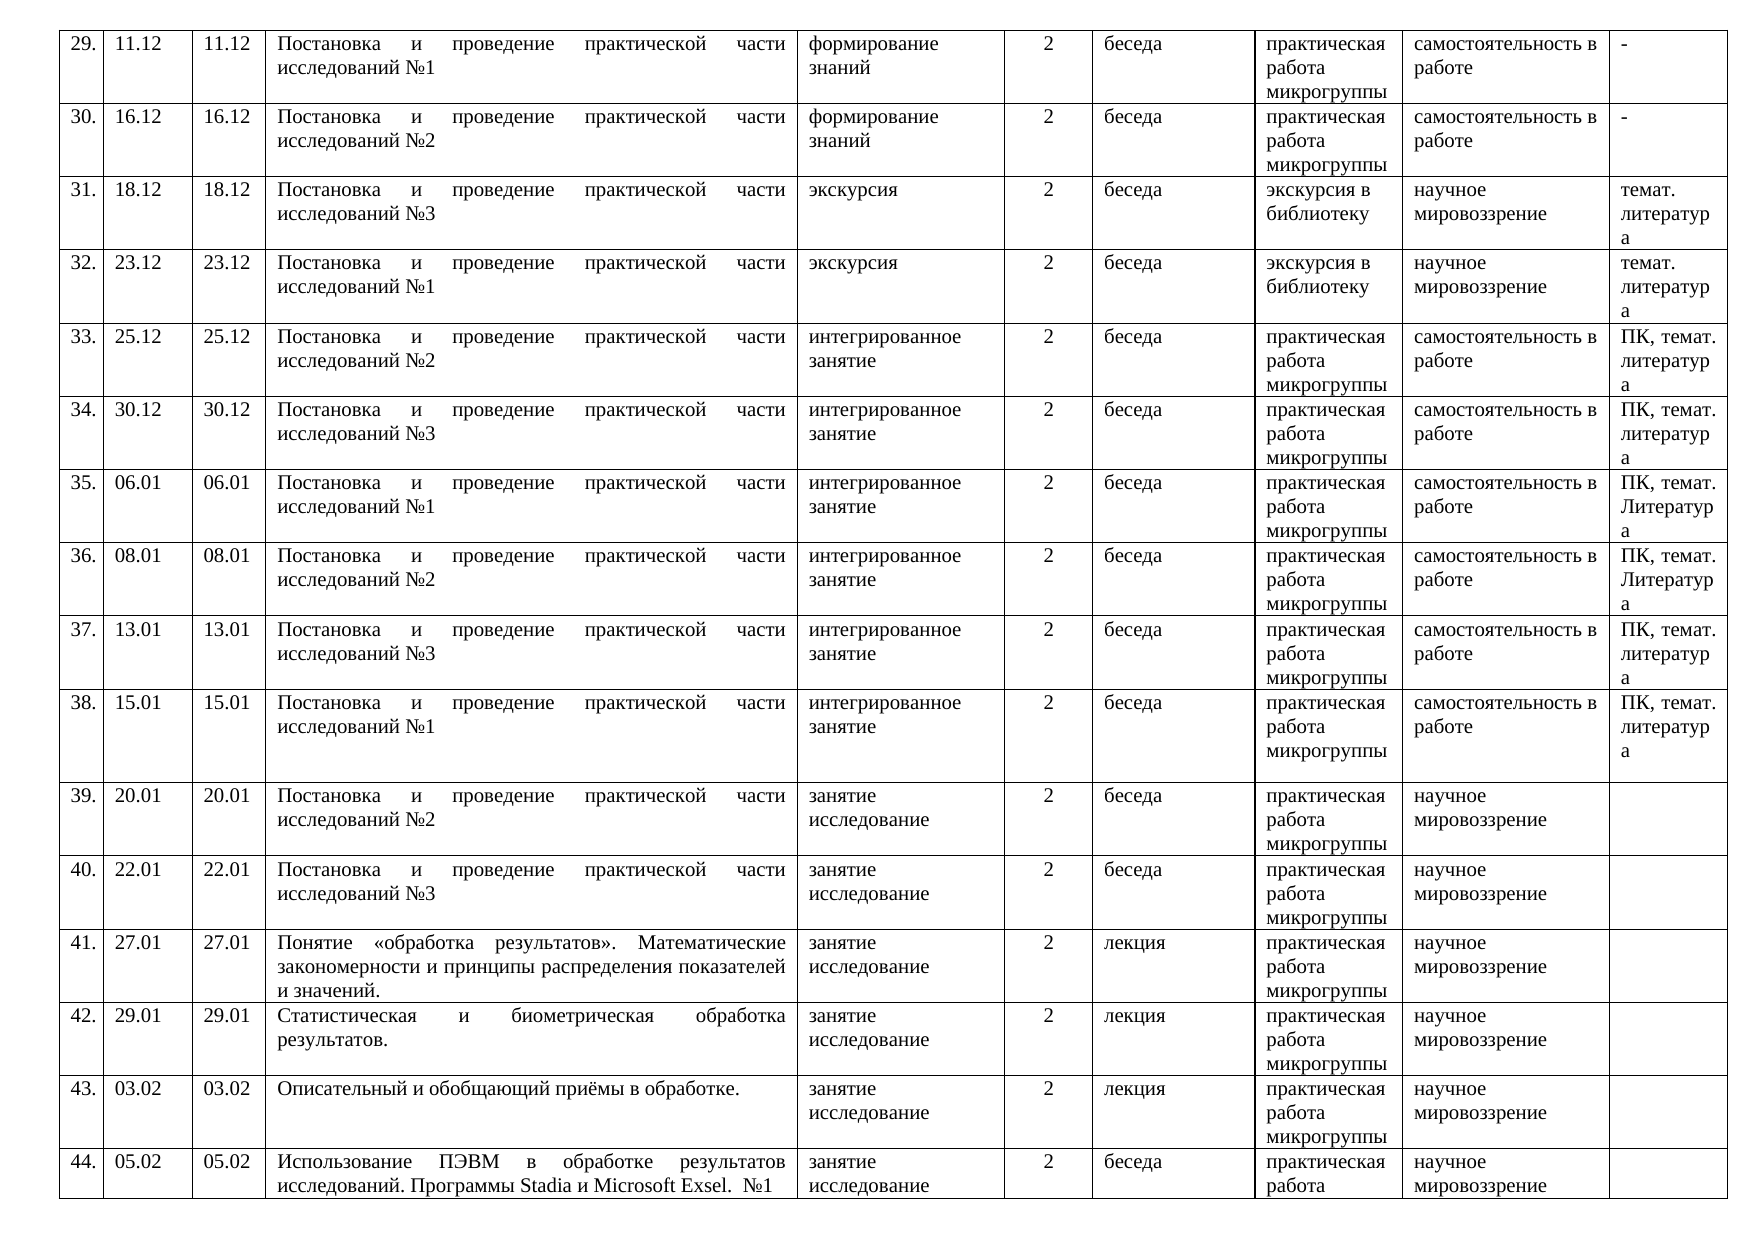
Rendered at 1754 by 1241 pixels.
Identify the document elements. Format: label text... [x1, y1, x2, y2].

table_cell практическая работа микрогруппы [1256, 543, 1402, 615]
table_cell беседа [1093, 690, 1254, 782]
table_cell беседа [1093, 324, 1254, 396]
table_cell [60, 324, 103, 396]
table_cell практическая работа микрогруппы [1256, 690, 1402, 782]
table_cell лекция [1093, 1076, 1254, 1148]
table_cell 29.01 [104, 1003, 192, 1075]
table_cell беседа [1093, 856, 1254, 929]
table_cell Постановка и проведение практической части исследований №3 [266, 177, 797, 249]
table_cell 30.12 [104, 397, 192, 469]
table_cell 2 [1005, 397, 1092, 469]
table_cell 30.12 [193, 397, 265, 469]
table_cell 2 [1005, 470, 1092, 542]
table_cell занятие исследование [798, 1003, 1004, 1075]
table_cell экскурсия в библиотеку [1256, 177, 1402, 249]
table_cell 25.12 [104, 324, 192, 396]
table_cell занятие исследование [798, 856, 1004, 929]
table_cell 2 [1005, 324, 1092, 396]
table_cell самостоятельность в работе [1403, 690, 1609, 782]
table_cell 18.12 [193, 177, 265, 249]
table_cell - [1610, 31, 1727, 103]
table_cell интегрированное занятие [798, 324, 1004, 396]
table_cell 23.12 [193, 250, 265, 322]
table_cell научное мировоззрение [1403, 177, 1609, 249]
table_cell беседа [1093, 1149, 1254, 1197]
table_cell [1256, 1076, 1402, 1148]
table_cell практическая работа микрогруппы [1256, 783, 1402, 855]
table_cell научное мировоззрение [1403, 250, 1609, 322]
table_cell 08.01 [104, 543, 192, 615]
table_cell 15.01 [193, 690, 265, 782]
table_cell 08.01 [193, 543, 265, 615]
table_cell беседа [1093, 616, 1254, 689]
table_cell [60, 250, 103, 322]
table_cell практическая работа микрогруппы [1256, 324, 1402, 396]
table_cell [1256, 1149, 1402, 1197]
table_cell ПК, темат. Литература [1610, 470, 1727, 542]
table_cell 2 [1005, 783, 1092, 855]
table_cell научное мировоззрение [1403, 930, 1609, 1002]
table_cell 2 [1005, 690, 1092, 782]
table_cell интегрированное занятие [798, 543, 1004, 615]
table_cell самостоятельность в работе [1403, 324, 1609, 396]
table_cell 2 [1005, 1076, 1092, 1148]
table_cell Постановка и проведение практической части исследований №1 [266, 250, 797, 322]
table_cell темат. литература [1610, 250, 1727, 322]
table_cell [1256, 31, 1402, 103]
table_cell 2 [1005, 543, 1092, 615]
table_cell экскурсия в библиотеку [1256, 250, 1402, 322]
table_cell формирование знаний [798, 31, 1004, 103]
table_cell 2 [1005, 104, 1092, 176]
table_cell 20.01 [104, 783, 192, 855]
table_cell практическая работа микрогруппы [1256, 104, 1402, 176]
table_cell интегрированное занятие [798, 470, 1004, 542]
table_cell 15.01 [104, 690, 192, 782]
table_cell экскурсия [798, 177, 1004, 249]
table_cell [266, 1149, 797, 1197]
table_cell 23.12 [104, 250, 192, 322]
table_cell самостоятельность в работе [1403, 543, 1609, 615]
table_cell 27.01 [104, 930, 192, 1002]
table_cell 2 [1005, 1003, 1092, 1075]
table_cell интегрированное занятие [798, 397, 1004, 469]
table_cell ПК, темат. литература [1610, 324, 1727, 396]
table_cell Понятие «обработка результатов». Математические закономерности и принципы распределения показателей и значений. [266, 930, 797, 1002]
table_cell [60, 1076, 103, 1148]
table_cell 2 [1005, 31, 1092, 103]
table_cell Постановка и проведение практической части исследований №2 [266, 104, 797, 176]
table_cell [798, 1076, 1004, 1148]
table_cell 06.01 [193, 470, 265, 542]
table_cell [60, 930, 103, 1002]
table_cell практическая работа микрогруппы [1256, 856, 1402, 929]
table_cell занятие исследование [798, 930, 1004, 1002]
table_cell 06.01 [104, 470, 192, 542]
table_cell 22.01 [104, 856, 192, 929]
table_cell самостоятельность в работе [1403, 104, 1609, 176]
table_cell 05.02 [104, 1149, 192, 1197]
table_cell [1610, 1149, 1727, 1197]
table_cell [1403, 1076, 1609, 1148]
table_cell беседа [1093, 470, 1254, 542]
table_cell 16.12 [104, 104, 192, 176]
table_cell [60, 543, 103, 615]
table_cell практическая работа микрогруппы [1256, 397, 1402, 469]
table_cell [798, 1149, 1004, 1197]
table_cell интегрированное занятие [798, 616, 1004, 689]
table_cell беседа [1093, 104, 1254, 176]
table_cell 2 [1005, 930, 1092, 1002]
table_cell [60, 397, 103, 469]
table_cell научное мировоззрение [1403, 1003, 1609, 1075]
table_cell ПК, темат. литература [1610, 397, 1727, 469]
table_cell [1610, 930, 1727, 1002]
table_cell 2 [1005, 1149, 1092, 1197]
table_cell Постановка и проведение практической части исследований №2 [266, 324, 797, 396]
table_cell 20.01 [193, 783, 265, 855]
table_cell 05.02 [193, 1149, 265, 1197]
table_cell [1403, 1149, 1609, 1197]
table_cell беседа [1093, 31, 1254, 103]
table_cell - [1610, 104, 1727, 176]
table_cell Статистическая и биометрическая обработка результатов. [266, 1003, 797, 1075]
table_cell самостоятельность в работе [1403, 397, 1609, 469]
table_cell [1610, 1003, 1727, 1075]
table_cell 18.12 [104, 177, 192, 249]
table_cell 13.01 [104, 616, 192, 689]
table_cell 29.01 [193, 1003, 265, 1075]
table_cell самостоятельность в работе [1403, 470, 1609, 542]
table_cell практическая работа микрогруппы [1256, 470, 1402, 542]
table_cell 11.12 [104, 31, 192, 103]
table_cell 13.01 [193, 616, 265, 689]
table_cell [60, 470, 103, 542]
table_cell Постановка и проведение практической части исследований №2 [266, 543, 797, 615]
table_cell [60, 177, 103, 249]
table_cell 03.02 [104, 1076, 192, 1148]
table_cell лекция [1093, 930, 1254, 1002]
table_cell [60, 690, 103, 782]
table_cell экскурсия [798, 250, 1004, 322]
table_cell [1610, 783, 1727, 855]
table_cell научное мировоззрение [1403, 783, 1609, 855]
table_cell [1403, 31, 1609, 103]
table_cell Постановка и проведение практической части исследований №2 [266, 783, 797, 855]
table_cell 03.02 [193, 1076, 265, 1148]
table_cell [60, 856, 103, 929]
table_cell лекция [1093, 1003, 1254, 1075]
table_cell Постановка и проведение практической части исследований №3 [266, 397, 797, 469]
table_cell Постановка и проведение практической части исследований №1 [266, 31, 797, 103]
table_cell 22.01 [193, 856, 265, 929]
table_cell ПК, темат. Литература [1610, 543, 1727, 615]
table_cell [1610, 1076, 1727, 1148]
table_cell практическая работа микрогруппы [1256, 1003, 1402, 1075]
table_cell занятие исследование [798, 783, 1004, 855]
table_cell ПК, темат. литература [1610, 690, 1727, 782]
table_cell 25.12 [193, 324, 265, 396]
table_cell 2 [1005, 856, 1092, 929]
table_cell беседа [1093, 783, 1254, 855]
table_cell формирование знаний [798, 104, 1004, 176]
table_cell Описательный и обобщающий приёмы в обработке. [266, 1076, 797, 1148]
table_cell 2 [1005, 177, 1092, 249]
table_cell практическая работа микрогруппы [1256, 616, 1402, 689]
table_cell [1610, 856, 1727, 929]
table_cell [60, 1003, 103, 1075]
table_cell Постановка и проведение практической части исследований №3 [266, 616, 797, 689]
table_cell практическая работа микрогруппы [1256, 930, 1402, 1002]
table_cell 16.12 [193, 104, 265, 176]
table_cell беседа [1093, 543, 1254, 615]
table_cell 2 [1005, 616, 1092, 689]
table_cell [60, 783, 103, 855]
table_cell [60, 104, 103, 176]
table_cell научное мировоззрение [1403, 856, 1609, 929]
table_cell Постановка и проведение практической части исследований №1 [266, 470, 797, 542]
table_cell [60, 616, 103, 689]
table_cell беседа [1093, 397, 1254, 469]
table_cell беседа [1093, 250, 1254, 322]
table_cell Постановка и проведение практической части исследований №1 [266, 690, 797, 782]
table_cell темат. литература [1610, 177, 1727, 249]
table_cell 27.01 [193, 930, 265, 1002]
table_cell самостоятельность в работе [1403, 616, 1609, 689]
table_cell 2 [1005, 250, 1092, 322]
table_cell беседа [1093, 177, 1254, 249]
table_cell [60, 1149, 103, 1197]
table_cell 11.12 [193, 31, 265, 103]
table_cell ПК, темат. литература [1610, 616, 1727, 689]
table_cell Постановка и проведение практической части исследований №3 [266, 856, 797, 929]
table_cell [60, 31, 103, 103]
table_cell интегрированное занятие [798, 690, 1004, 782]
